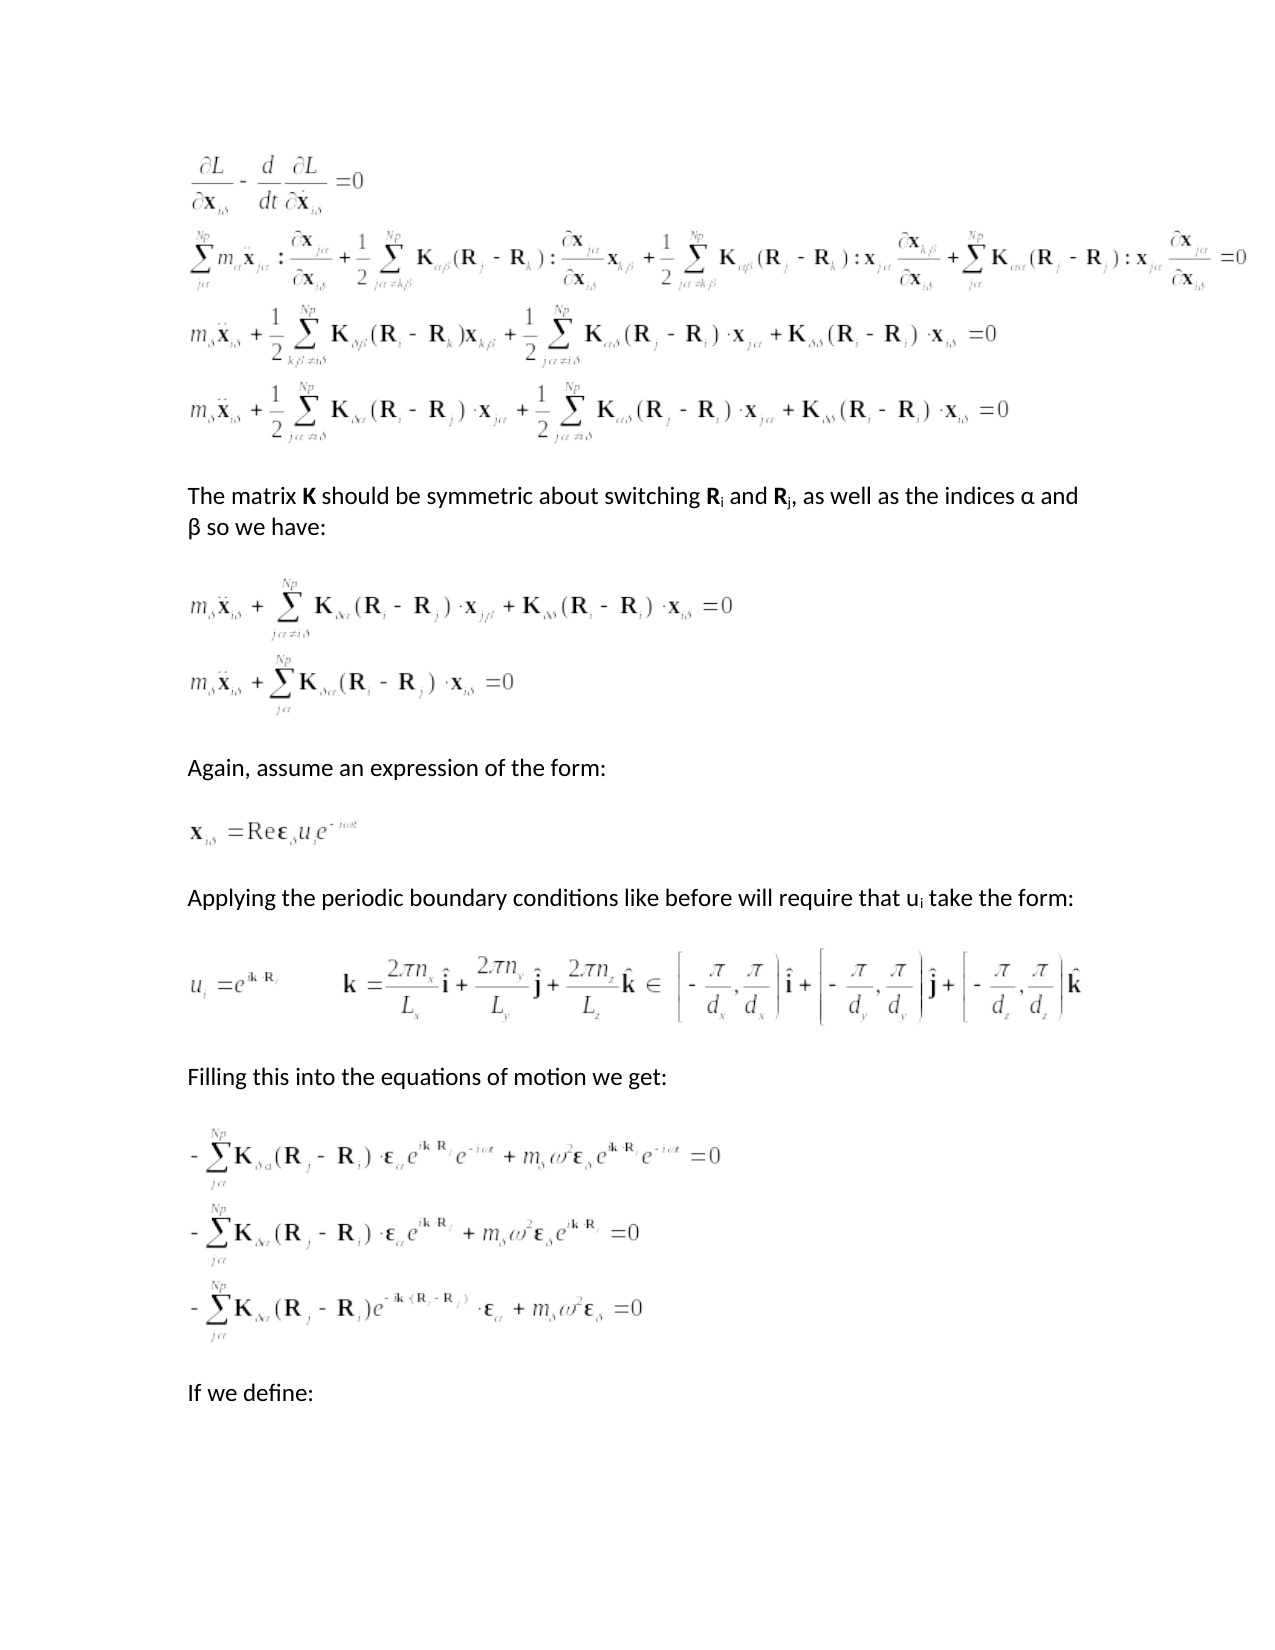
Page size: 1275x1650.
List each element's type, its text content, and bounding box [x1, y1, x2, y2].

text Filling this into the equations of motion we get: [187, 1061, 1087, 1091]
text Applying the periodic boundary conditions like before will require that ui take the form: [187, 882, 1087, 912]
text If we define: [187, 1377, 1087, 1408]
text The matrix K should be symmetric about switching Ri and Rj, as well as the indices α and β so we have: [187, 481, 1087, 542]
text Again, assume an expression of the form: [187, 753, 1087, 783]
